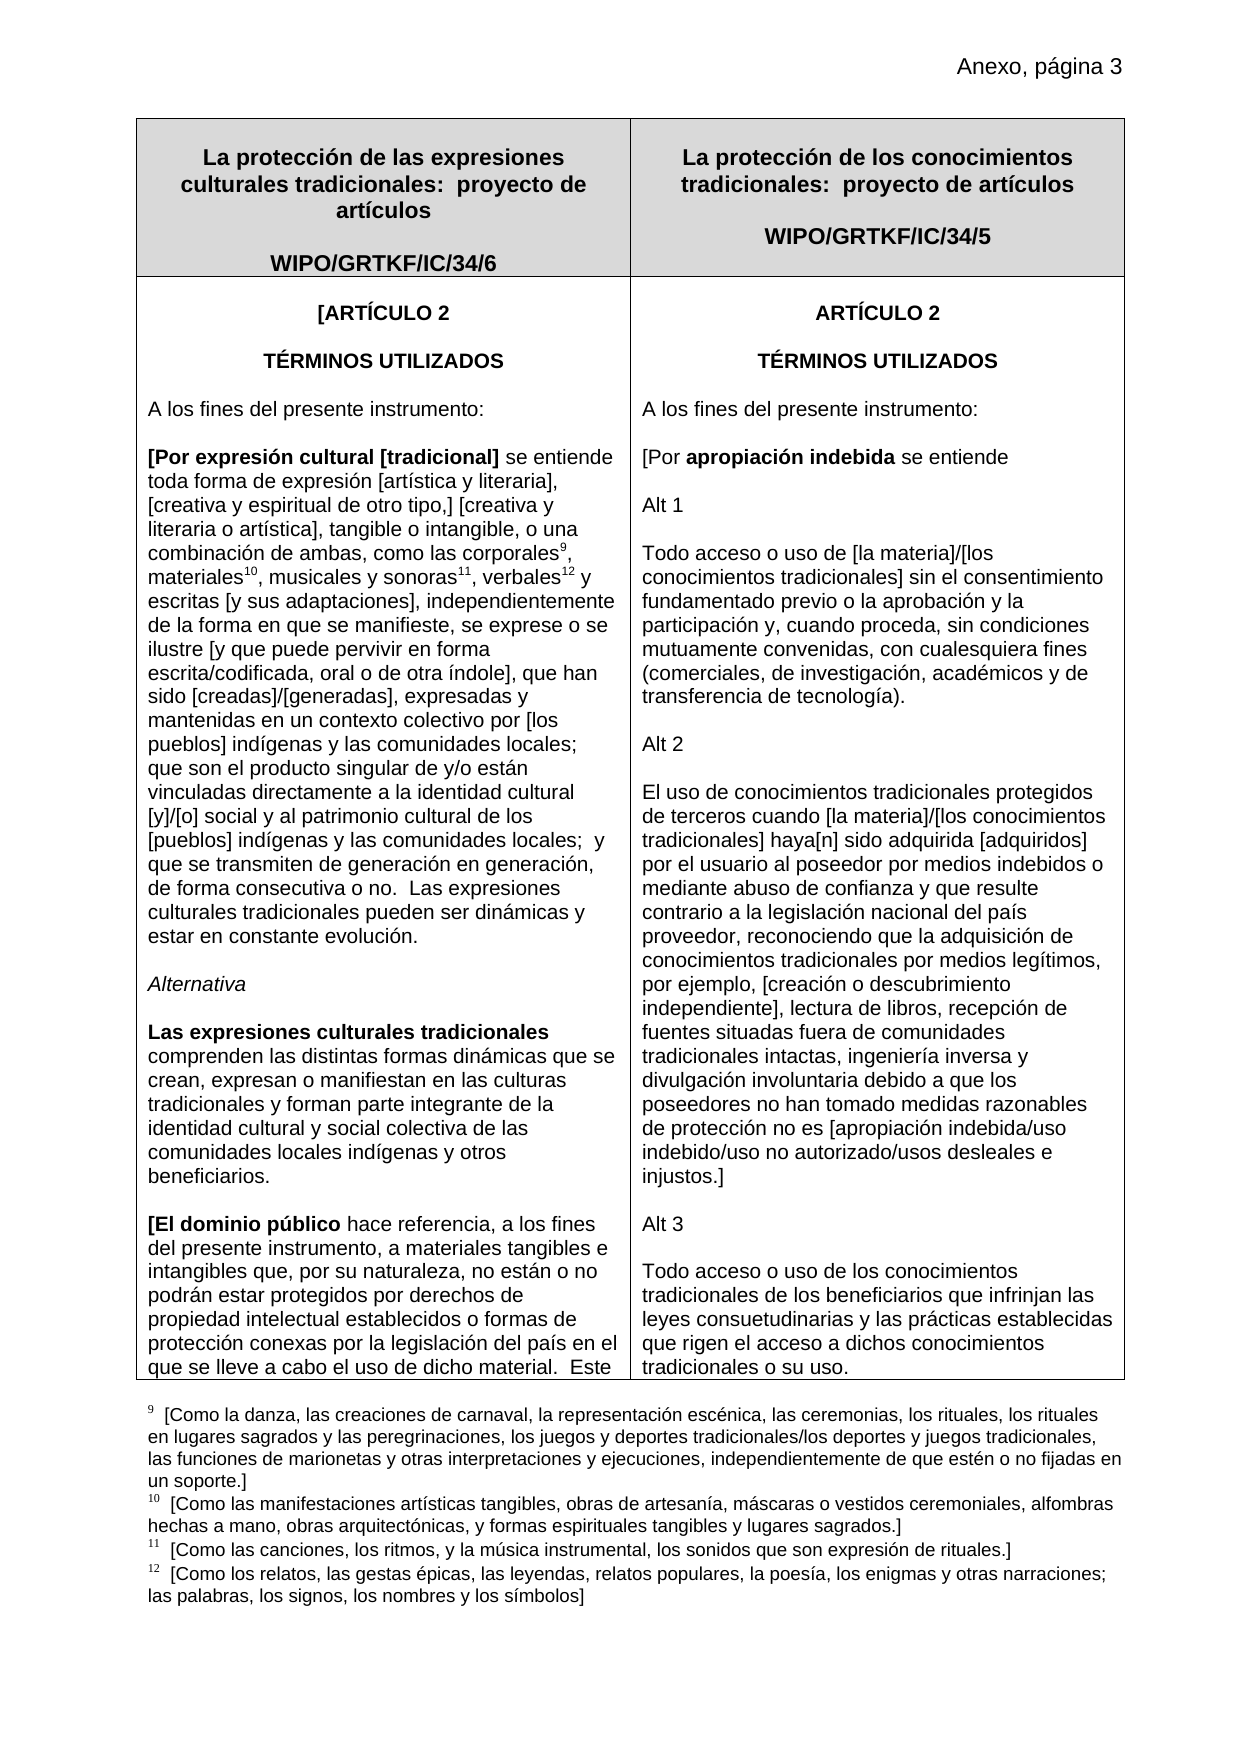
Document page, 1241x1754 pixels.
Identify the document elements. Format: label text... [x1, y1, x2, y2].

table_header La protección de los conocimientos tradicionales: proyecto de artículos WIPO/GRTKF/IC/34/5 [631, 119, 1124, 276]
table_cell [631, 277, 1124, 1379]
table_header La protección de las expresiones culturales tradicionales: proyecto de artículos WIPO/GRTKF/IC/34/6 [137, 119, 630, 276]
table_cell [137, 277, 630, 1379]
